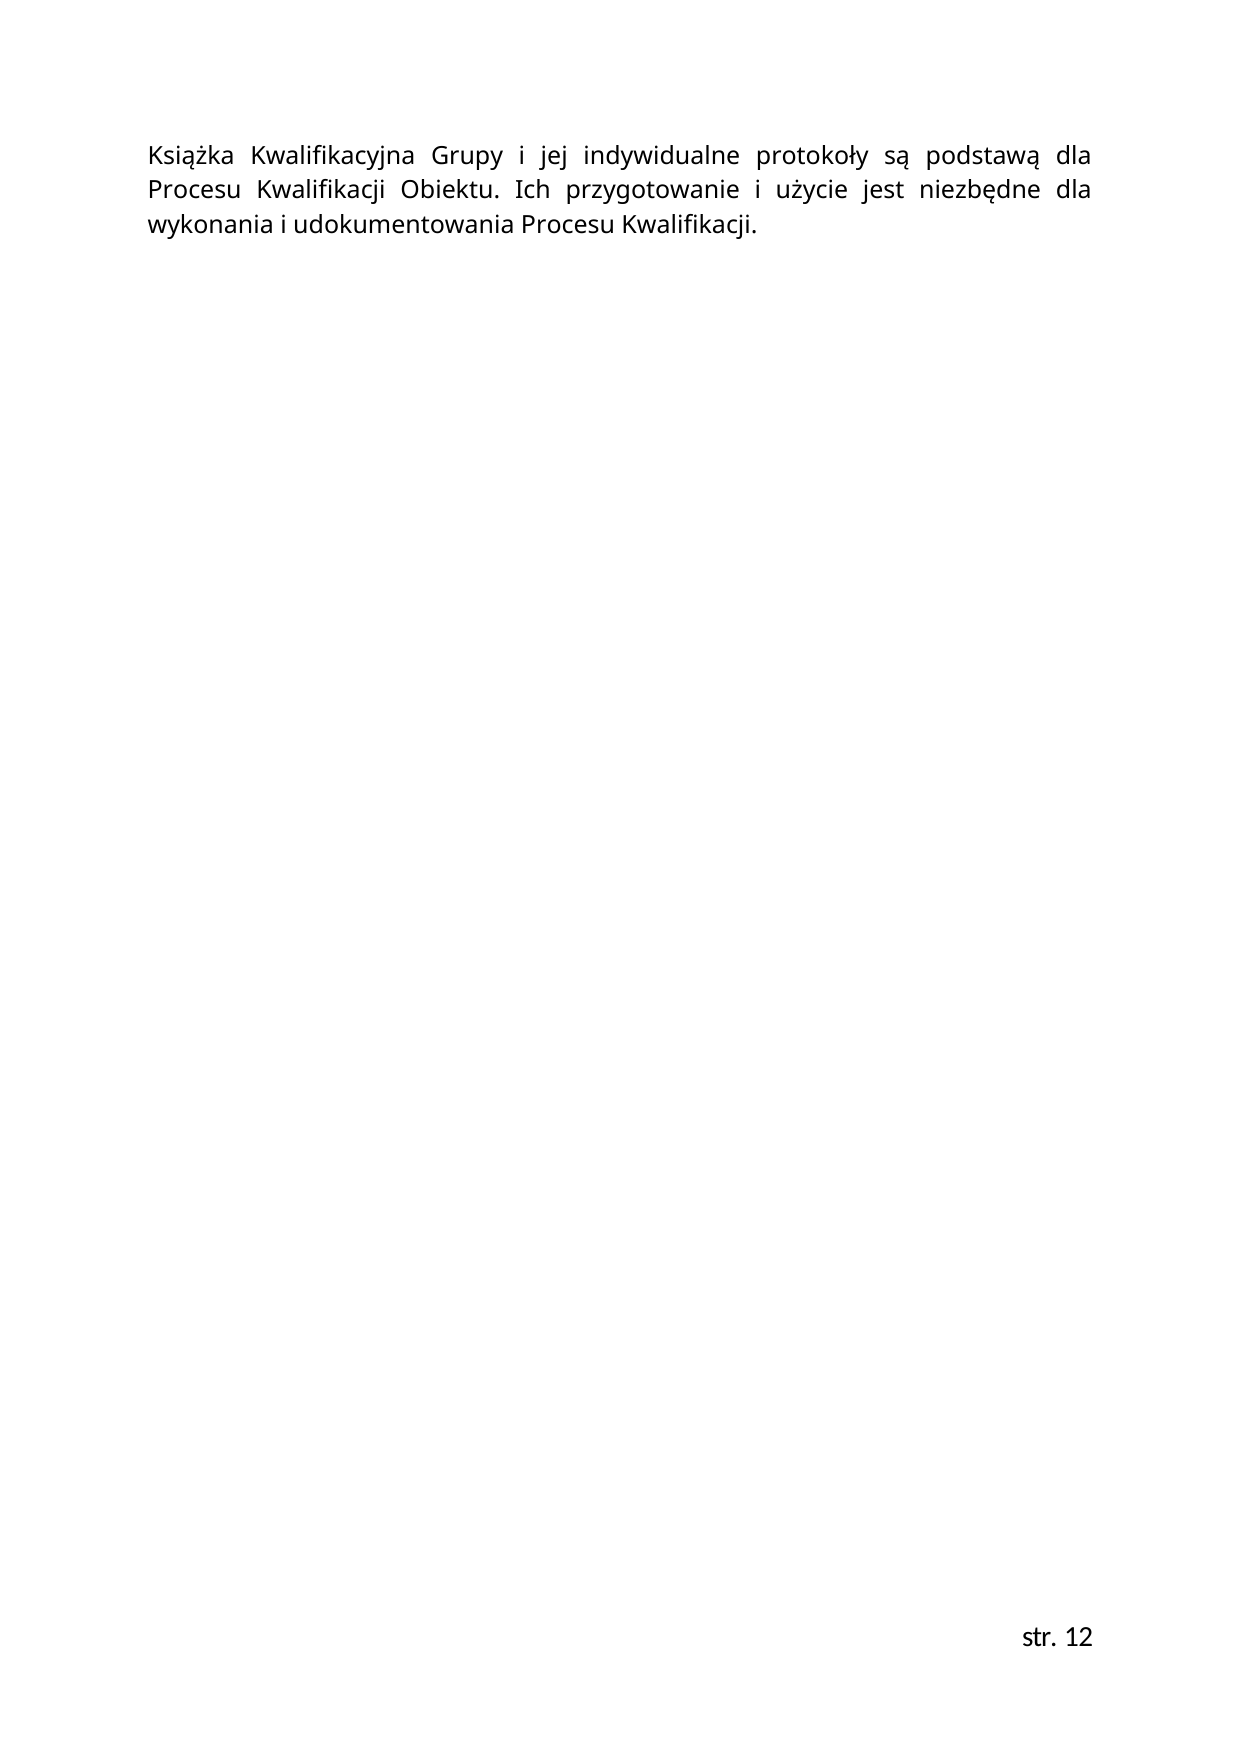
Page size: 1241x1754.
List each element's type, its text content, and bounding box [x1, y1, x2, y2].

text Książka Kwalifikacyjna Grupy i jej indywidualne protokoły są podstawą dla Procesu Kwalifikacji Obiektu. Ich przygotowanie i użycie jest niezbędne dla wykonania i udokumentowania Procesu Kwalifikacji. [147, 137, 1093, 240]
